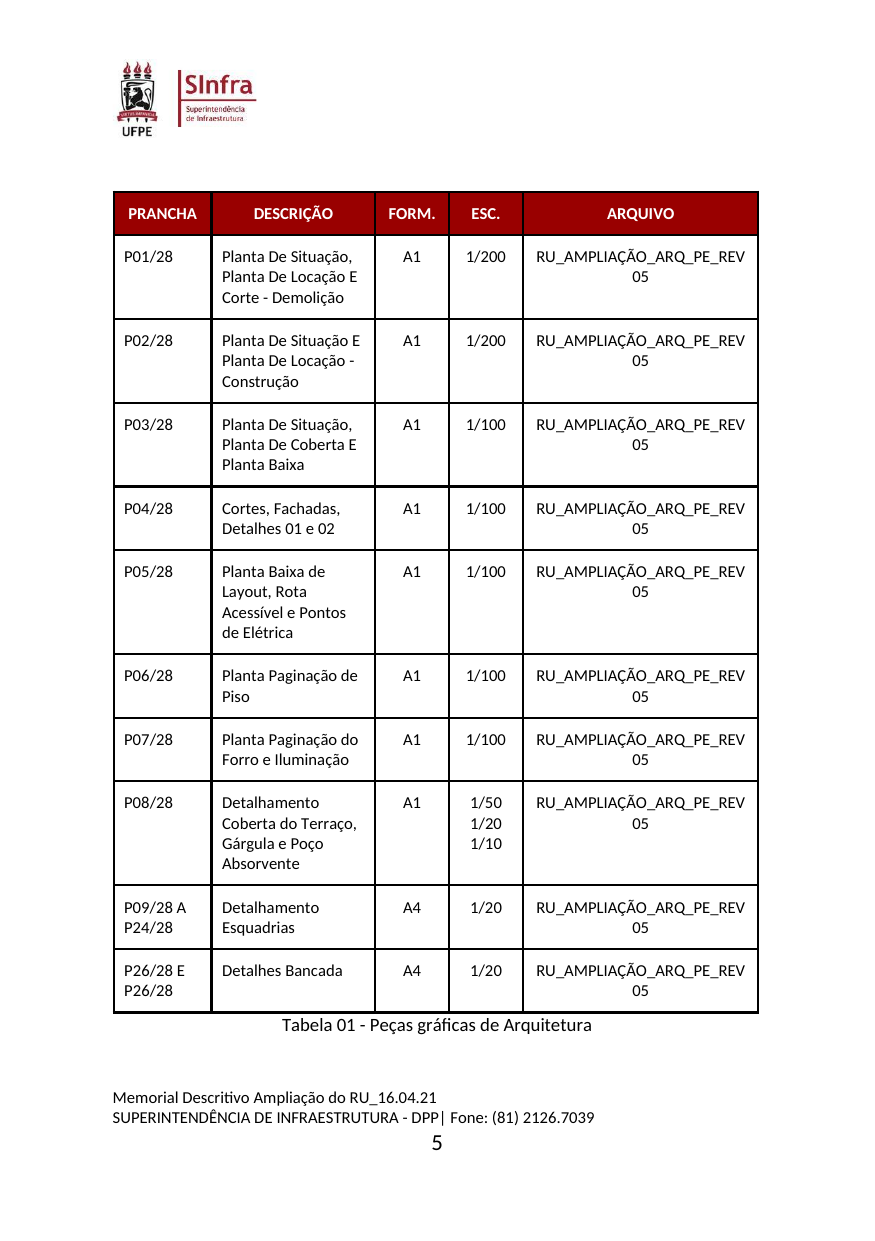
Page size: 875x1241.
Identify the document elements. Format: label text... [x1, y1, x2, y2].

table_cell A1 [376, 551, 448, 653]
table_cell A1 [376, 236, 448, 318]
table_cell 1/50 1/20 1/10 [450, 782, 522, 884]
table_cell Planta Paginação de Piso [213, 655, 374, 717]
table_cell P04/28 [115, 488, 210, 549]
table_cell RU_AMPLIAÇÃO_ARQ_PE_REV05 [524, 320, 757, 402]
table_cell A4 [376, 950, 448, 1011]
table_cell P08/28 [115, 782, 210, 884]
table_cell 1/100 [450, 551, 522, 653]
table_cell RU_AMPLIAÇÃO_ARQ_PE_REV05 [524, 655, 757, 717]
table_cell RU_AMPLIAÇÃO_ARQ_PE_REV05 [524, 950, 757, 1011]
table_cell Planta De Situação, Planta De Locação E Corte - Demolição [213, 236, 374, 318]
table_cell Detalhamento Esquadrias [213, 886, 374, 948]
table_header FORM. [376, 193, 448, 234]
table_cell Planta Paginação do Forro e Iluminação [213, 719, 374, 780]
table_cell 1/100 [450, 488, 522, 549]
table_cell 1/20 [450, 886, 522, 948]
table_cell P06/28 [115, 655, 210, 717]
table_cell A1 [376, 488, 448, 549]
table_cell P02/28 [115, 320, 210, 402]
table_cell 1/100 [450, 719, 522, 780]
table_cell Detalhes Bancada [213, 950, 374, 1011]
table_cell RU_AMPLIAÇÃO_ARQ_PE_REV05 [524, 488, 757, 549]
table_cell Planta De Situação E Planta De Locação - Construção [213, 320, 374, 402]
table_cell P26/28 E P26/28 [115, 950, 210, 1011]
table_cell P07/28 [115, 719, 210, 780]
table_cell 1/100 [450, 655, 522, 717]
table_cell A1 [376, 655, 448, 717]
table_cell P01/28 [115, 236, 210, 318]
table_cell 1/200 [450, 236, 522, 318]
table_header ARQUIVO [524, 193, 757, 234]
table_cell RU_AMPLIAÇÃO_ARQ_PE_REV05 [524, 719, 757, 780]
table_cell 1/20 [450, 950, 522, 1011]
table_cell Planta De Situação, Planta De Coberta E Planta Baixa [213, 404, 374, 485]
table_cell RU_AMPLIAÇÃO_ARQ_PE_REV05 [524, 782, 757, 884]
table_cell RU_AMPLIAÇÃO_ARQ_PE_REV05 [524, 236, 757, 318]
table_cell 1/200 [450, 320, 522, 402]
table_cell A4 [376, 886, 448, 948]
table_cell RU_AMPLIAÇÃO_ARQ_PE_REV05 [524, 551, 757, 653]
table_cell Cortes, Fachadas, Detalhes 01 e 02 [213, 488, 374, 549]
table_cell RU_AMPLIAÇÃO_ARQ_PE_REV05 [524, 886, 757, 948]
table_cell 1/100 [450, 404, 522, 485]
table_cell A1 [376, 320, 448, 402]
table_cell P03/28 [115, 404, 210, 485]
table_cell P05/28 [115, 551, 210, 653]
table_header ESC. [450, 193, 522, 234]
table_header PRANCHA [115, 193, 210, 234]
table_cell A1 [376, 782, 448, 884]
table_cell A1 [376, 404, 448, 485]
picture [112, 59, 257, 138]
table_cell P09/28 A P24/28 [115, 886, 210, 948]
text Tabela 01 - Peças gráficas de Arquitetura [112, 1013, 762, 1036]
table_cell Detalhamento Coberta do Terraço, Gárgula e Poço Absorvente [213, 782, 374, 884]
table_cell A1 [376, 719, 448, 780]
table_cell Planta Baixa de Layout, Rota Acessível e Pontos de Elétrica [213, 551, 374, 653]
table_header DESCRIÇÃO [213, 193, 374, 234]
table_cell RU_AMPLIAÇÃO_ARQ_PE_REV05 [524, 404, 757, 485]
